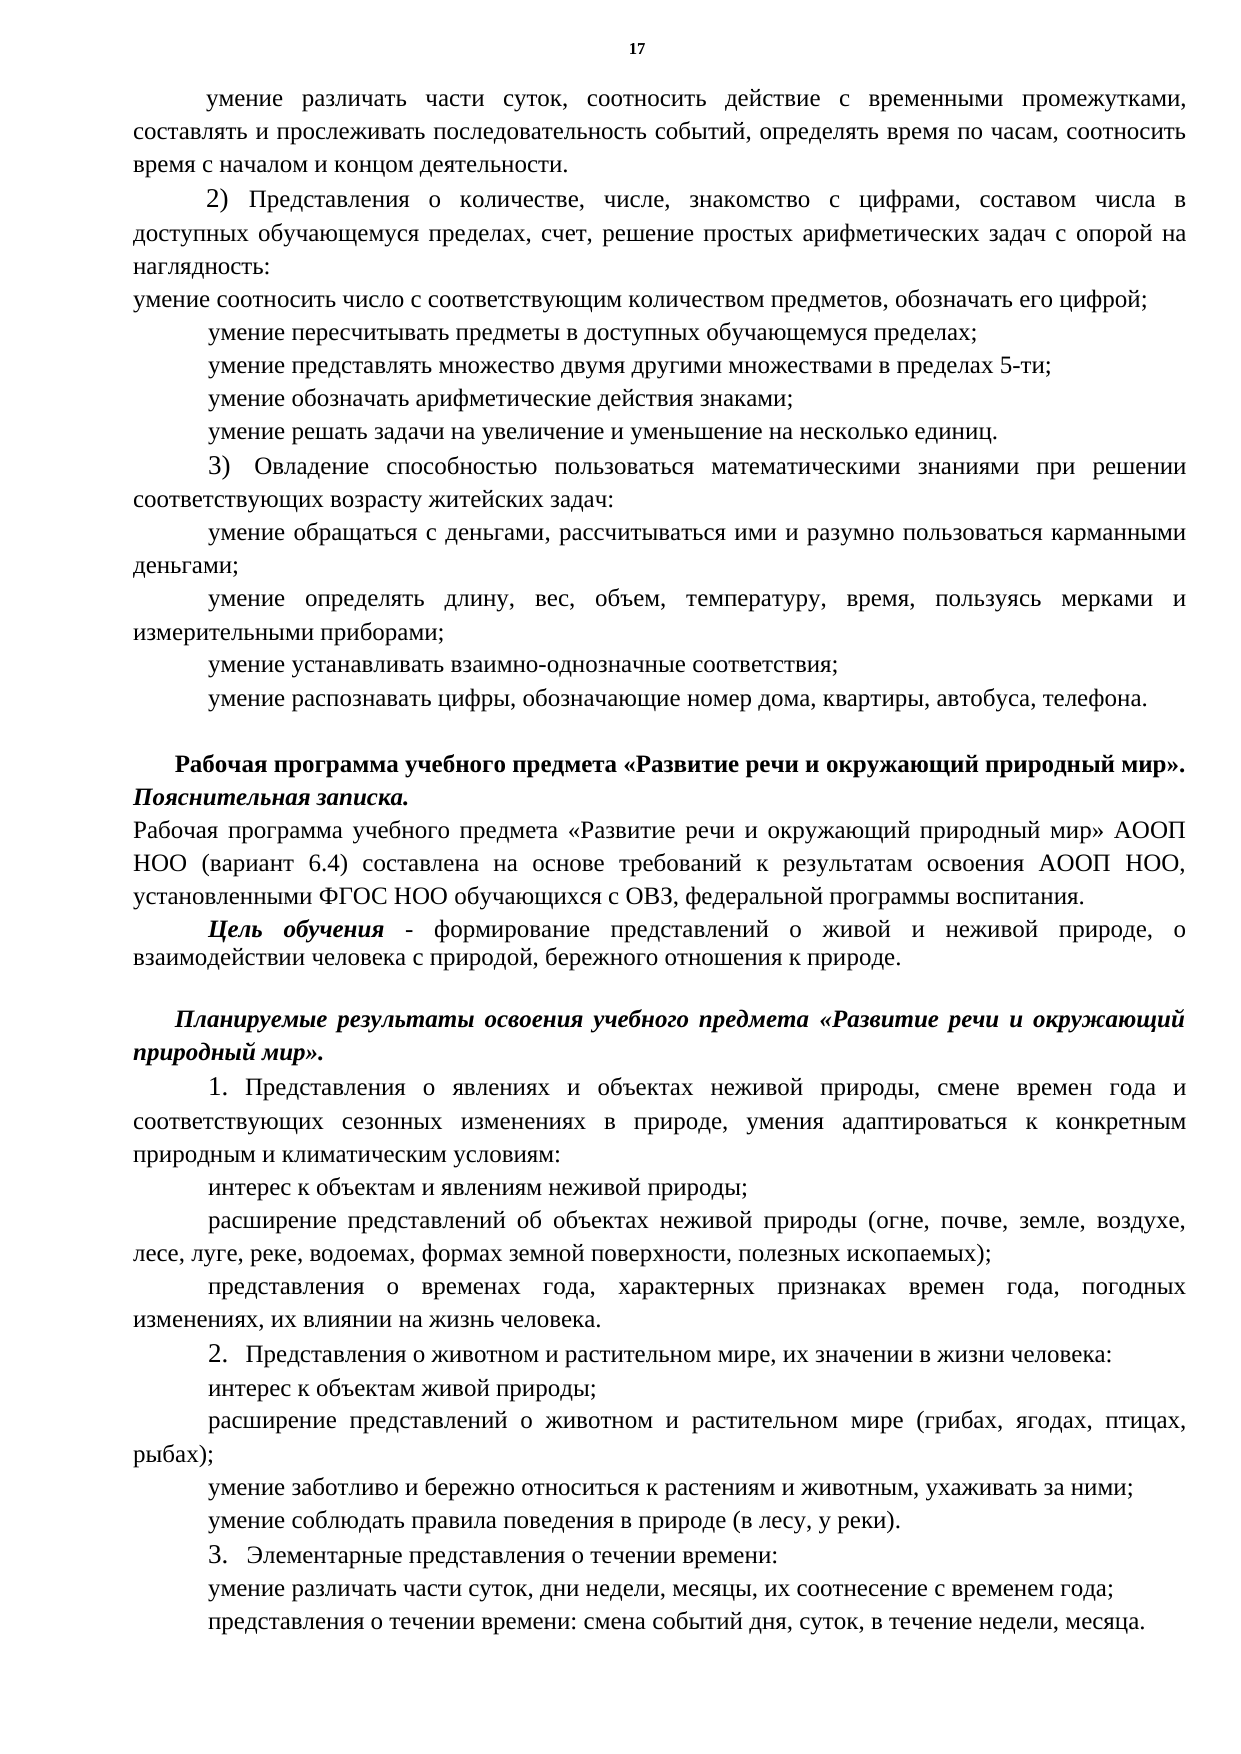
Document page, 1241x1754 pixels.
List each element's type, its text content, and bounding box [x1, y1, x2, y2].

text умение различать части суток, соотносить действие с временными промежутками, составлять и прослеживать последовательность событий, определять время по часам, соотносить время с началом и концом деятельности. [133, 83, 1187, 178]
text умение соотносить число с соответствующим количеством предметов, обозначать его цифрой; [133, 284, 1187, 313]
text Пояснительная записка. [133, 782, 1187, 810]
text умение заботливо и бережно относиться к растениям и животным, ухаживать за ними; [133, 1472, 1187, 1500]
text Цель обучения - формирование представлений о живой и неживой природе, о взаимодействии человека с природой, бережного отношения к природе. [133, 914, 1187, 971]
text умение пересчитывать предметы в доступных обучающемуся пределах; [133, 317, 1187, 346]
text умение различать части суток, дни недели, месяцы, их соотнесение с временем года; [133, 1573, 1187, 1602]
text представления о течении времени: смена событий дня, суток, в течение недели, месяца. [133, 1606, 1187, 1635]
text интерес к объектам и явлениям неживой природы; [133, 1172, 1187, 1201]
text Рабочая программа учебного предмета «Развитие речи и окружающий природный мир». [133, 749, 1187, 777]
list Элементарные представления о течении времени: [133, 1538, 1187, 1569]
list Представления о явлениях и объектах неживой природы, смене времен года и соответствующих сезонных изменениях в природе, умения адаптироваться к конкретным природным и климатическим условиям: [133, 1070, 1187, 1167]
list Овладение способностью пользоваться математическими знаниями при решении соответствующих возрасту житейских задач: [133, 449, 1187, 513]
text умение решать задачи на увеличение и уменьшение на несколько единиц. [133, 416, 1187, 445]
text Планируемые результаты освоения учебного предмета «Развитие речи и окружающий природный мир». [133, 1004, 1187, 1066]
text умение соблюдать правила поведения в природе (в лесу, у реки). [133, 1505, 1187, 1533]
text умение обращаться с деньгами, рассчитываться ими и разумно пользоваться карманными деньгами; [133, 517, 1187, 579]
text умение определять длину, вес, объем, температуру, время, пользуясь мерками и измерительными приборами; [133, 583, 1187, 645]
text представления о временах года, характерных признаках времен года, погодных изменениях, их влиянии на жизнь человека. [133, 1271, 1187, 1333]
list Представления о животном и растительном мире, их значении в жизни человека: [133, 1337, 1187, 1368]
text умение распознавать цифры, обозначающие номер дома, квартиры, автобуса, телефона. [133, 683, 1187, 711]
text Рабочая программа учебного предмета «Развитие речи и окружающий природный мир» АООП НОО (вариант 6.4) составлена на основе требований к результатам освоения АООП НОО, установленными ФГОС НОО обучающихся с ОВЗ, федеральной программы воспитания. [133, 815, 1187, 909]
text умение представлять множество двумя другими множествами в пределах 5-ти; [133, 350, 1187, 379]
text умение устанавливать взаимно-однозначные соответствия; [133, 649, 1187, 678]
text расширение представлений о животном и растительном мире (грибах, ягодах, птицах, рыбах); [133, 1406, 1187, 1467]
list Представления о количестве, числе, знакомство с цифрами, составом числа в доступных обучающемуся пределах, счет, решение простых арифметических задач с опорой на наглядность: [133, 182, 1187, 280]
text расширение представлений об объектах неживой природы (огне, почве, земле, воздухе, лесе, луге, реке, водоемах, формах земной поверхности, полезных ископаемых); [133, 1205, 1187, 1267]
text умение обозначать арифметические действия знаками; [133, 383, 1187, 412]
text интерес к объектам живой природы; [133, 1373, 1187, 1401]
